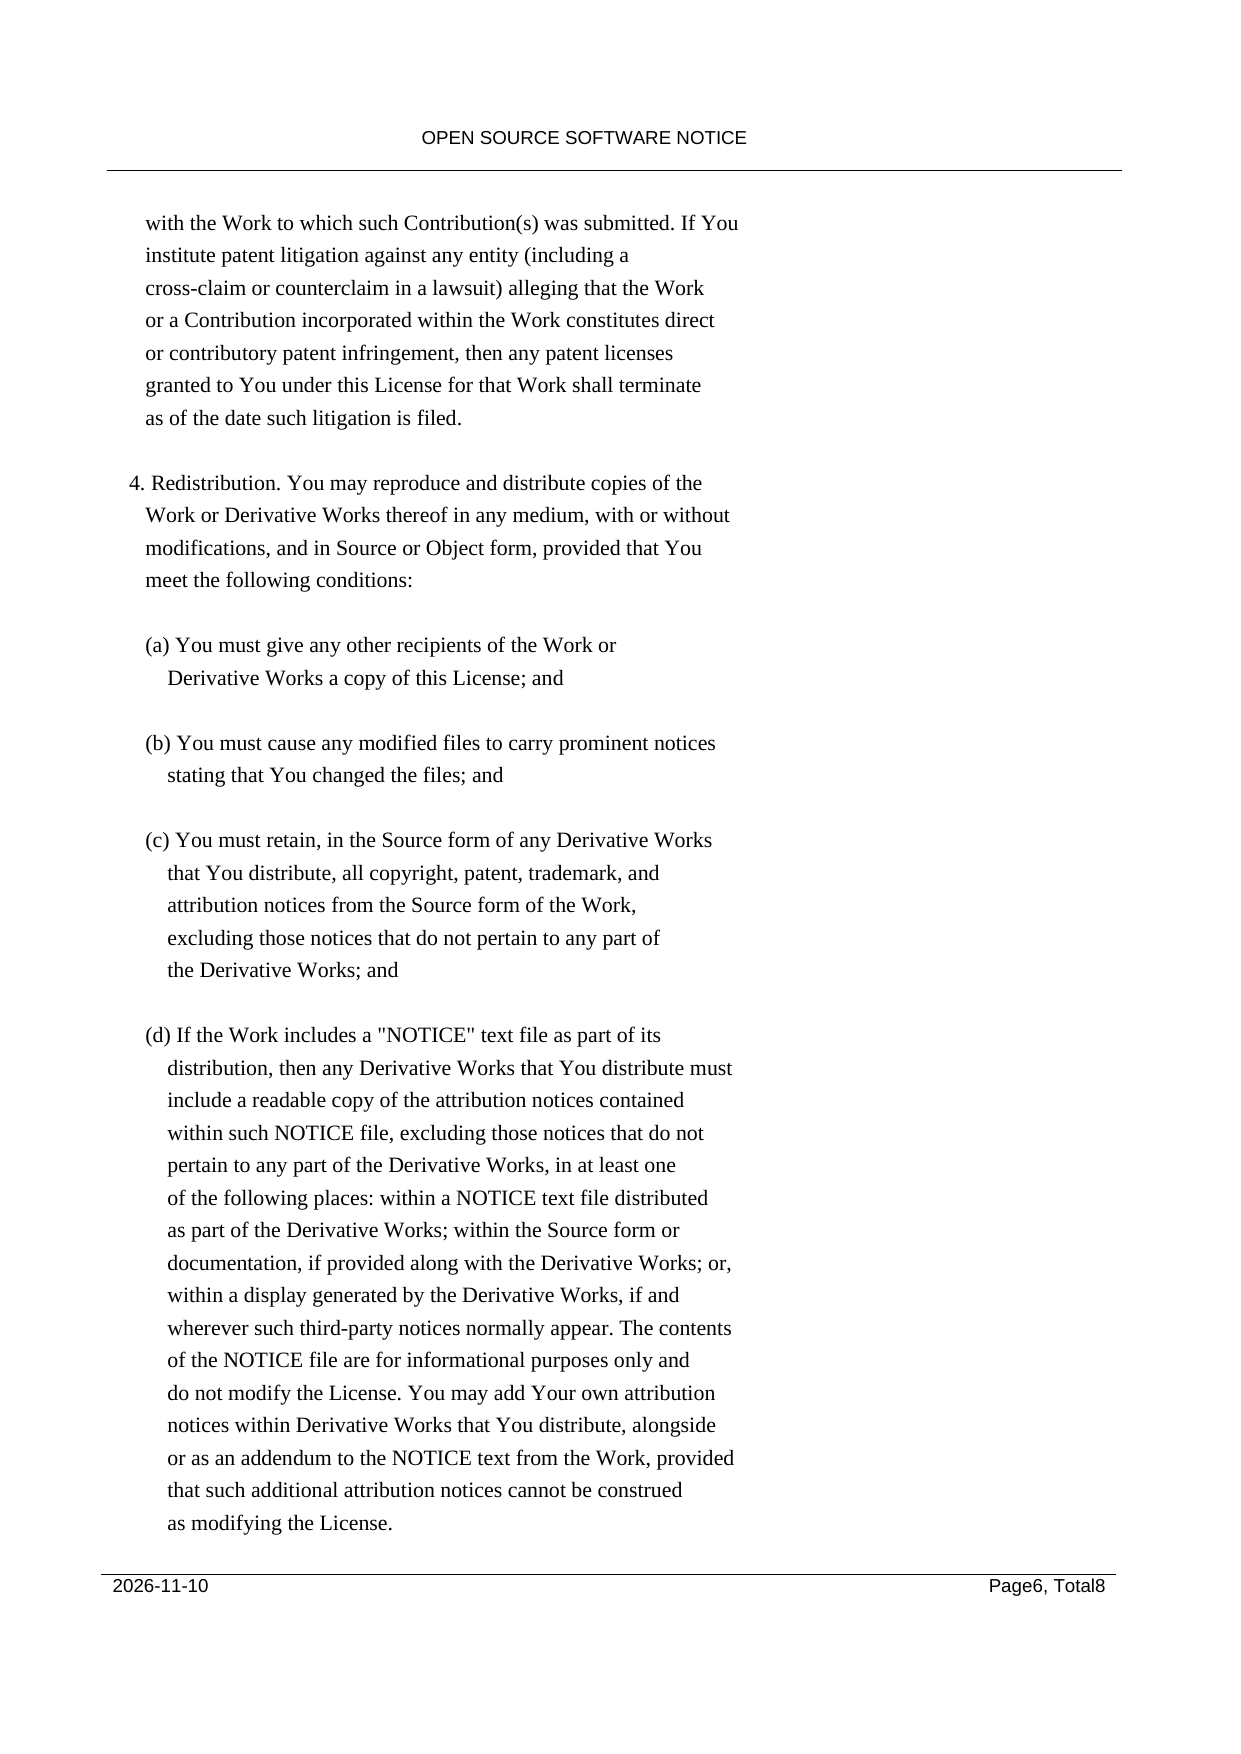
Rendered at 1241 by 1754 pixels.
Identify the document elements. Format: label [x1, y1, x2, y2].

text [112, 206, 1128, 1539]
